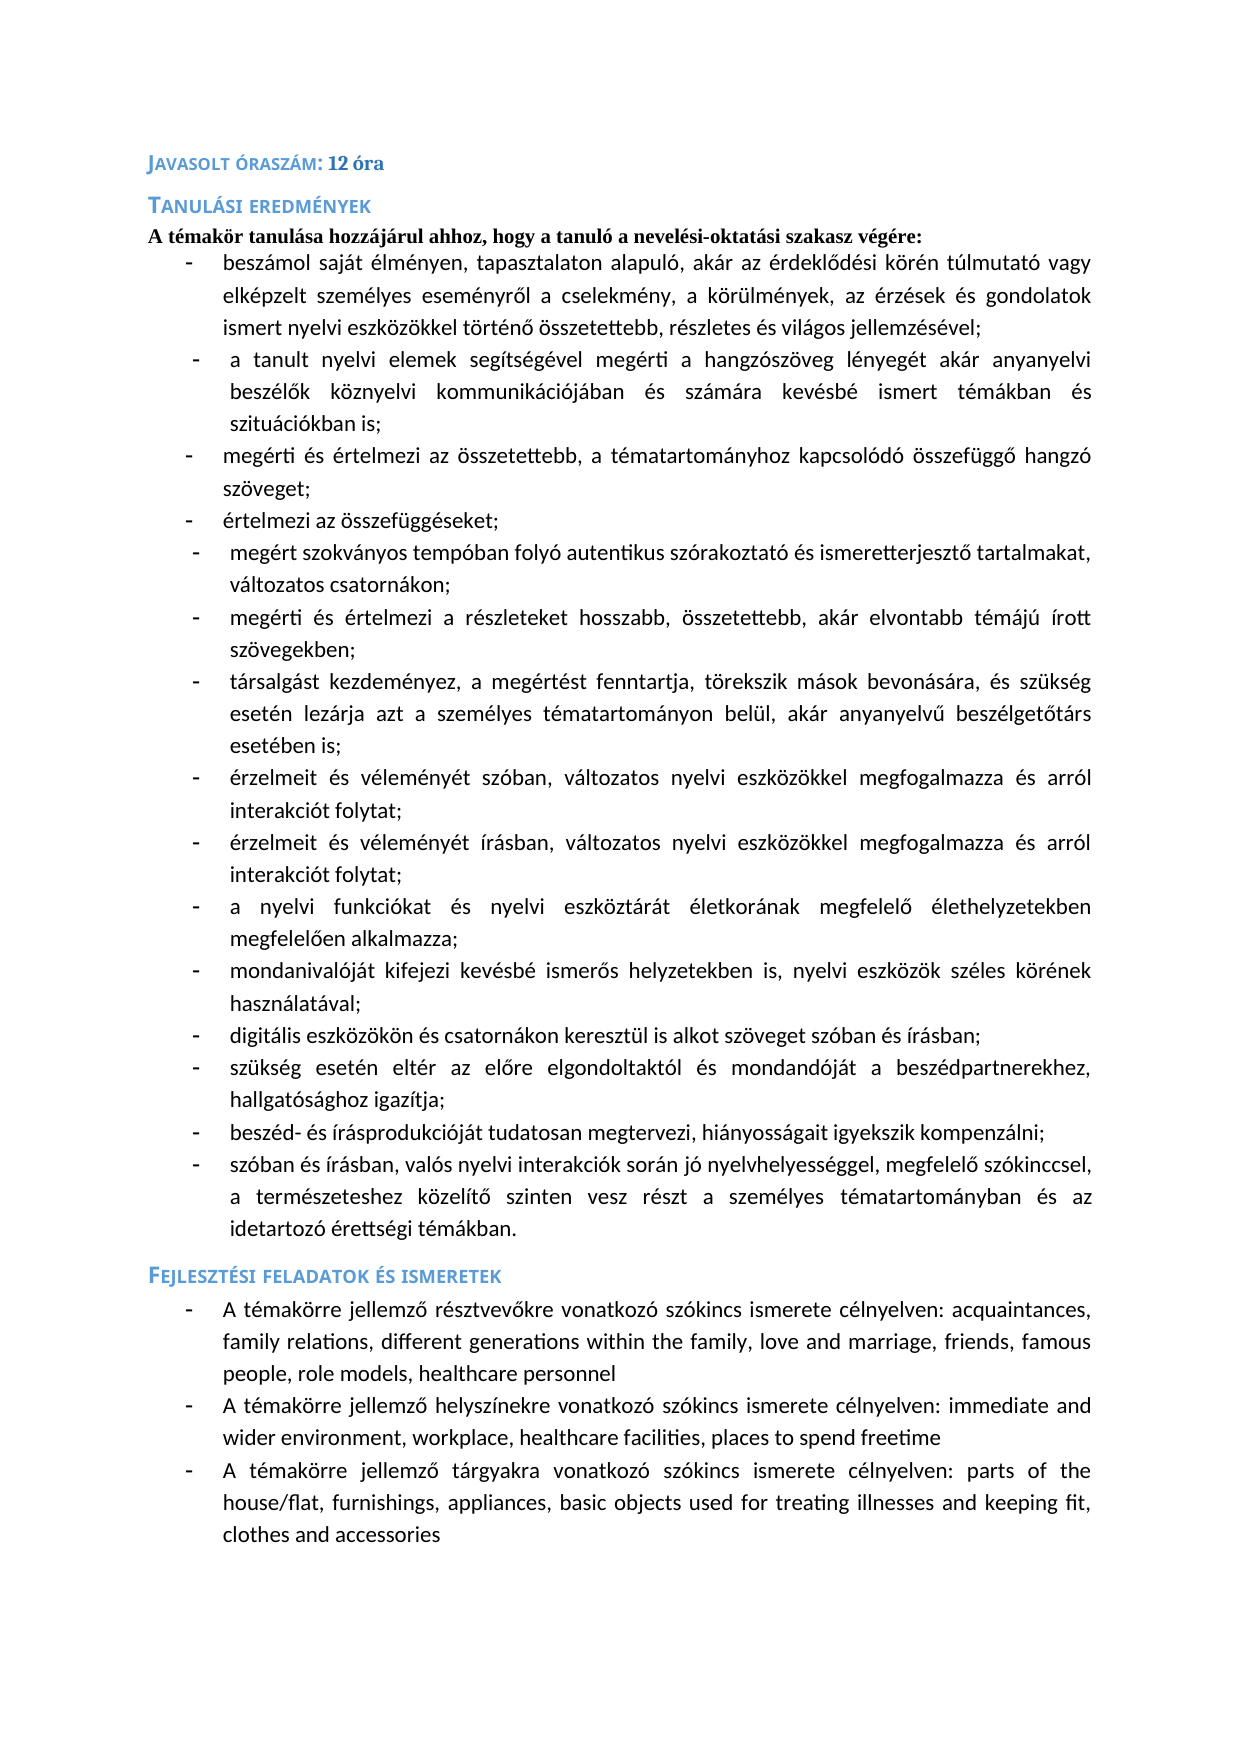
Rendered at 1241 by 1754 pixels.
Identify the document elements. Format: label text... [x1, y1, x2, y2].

list érzelmeit és véleményét szóban, változatos nyelvi eszközökkel megfogalmazza és arról interakciót folytat; [192, 763, 1093, 824]
list szükség esetén eltér az előre elgondoltaktól és mondandóját a beszédpartnerekhez, hallgatósághoz igazítja; [192, 1053, 1093, 1113]
subtitle Fejlesztési feladatok és ismeretek [148, 1259, 1093, 1290]
list értelmezi az összefüggéseket; [185, 506, 1093, 534]
list beszéd- és írásprodukcióját tudatosan megtervezi, hiányosságait igyekszik kompenzálni; [192, 1118, 1093, 1146]
list A témakörre jellemző résztvevőkre vonatkozó szókincs ismerete célnyelven: acquaintances, family relations, different generations within the family, love and marriage, friends, famous people, role models, healthcare personnel [185, 1295, 1093, 1387]
text Javasolt óraszám: 12 óra [148, 148, 1093, 176]
list digitális eszközökön és csatornákon keresztül is alkot szöveget szóban és írásban; [192, 1021, 1093, 1049]
list megérti és értelmezi az összetettebb, a tématartományhoz kapcsolódó összefüggő hangzó szöveget; [185, 442, 1093, 502]
list beszámol saját élményen, tapasztalaton alapuló, akár az érdeklődési körén túlmutató vagy elképzelt személyes eseményről a cselekmény, a körülmények, az érzések és gondolatok ismert nyelvi eszközökkel történő összetettebb, részletes és világos jellemzésével; [185, 248, 1093, 341]
list A témakörre jellemző helyszínekre vonatkozó szókincs ismerete célnyelven: immediate and wider environment, workplace, healthcare facilities, places to spend freetime [185, 1391, 1093, 1452]
list mondanivalóját kifejezi kevésbé ismerős helyzetekben is, nyelvi eszközök széles körének használatával; [192, 957, 1093, 1017]
subtitle Tanulási eredmények [148, 188, 1093, 220]
text A témakör tanulása hozzájárul ahhoz, hogy a tanuló a nevelési-oktatási szakasz végére: [148, 224, 1093, 248]
list megért szokványos tempóban folyó autentikus szórakoztató és ismeretterjesztő tartalmakat, változatos csatornákon; [192, 538, 1093, 598]
list a nyelvi funkciókat és nyelvi eszköztárát életkorának megfelelő élethelyzetekben megfelelően alkalmazza; [192, 892, 1093, 952]
list megérti és értelmezi a részleteket hosszabb, összetettebb, akár elvontabb témájú írott szövegekben; [192, 603, 1093, 663]
list a tanult nyelvi elemek segítségével megérti a hangzószöveg lényegét akár anyanyelvi beszélők köznyelvi kommunikációjában és számára kevésbé ismert témákban és szituációkban is; [192, 345, 1093, 437]
list szóban és írásban, valós nyelvi interakciók során jó nyelvhelyességgel, megfelelő szókinccsel, a természeteshez közelítő szinten vesz részt a személyes tématartományban és az idetartozó érettségi témákban. [192, 1150, 1093, 1242]
list A témakörre jellemző tárgyakra vonatkozó szókincs ismerete célnyelven: parts of the house/flat, furnishings, appliances, basic objects used for treating illnesses and keeping fit, clothes and accessories [185, 1456, 1093, 1548]
list társalgást kezdeményez, a megértést fenntartja, törekszik mások bevonására, és szükség esetén lezárja azt a személyes tématartományon belül, akár anyanyelvű beszélgetőtárs esetében is; [192, 667, 1093, 759]
list érzelmeit és véleményét írásban, változatos nyelvi eszközökkel megfogalmazza és arról interakciót folytat; [192, 828, 1093, 888]
